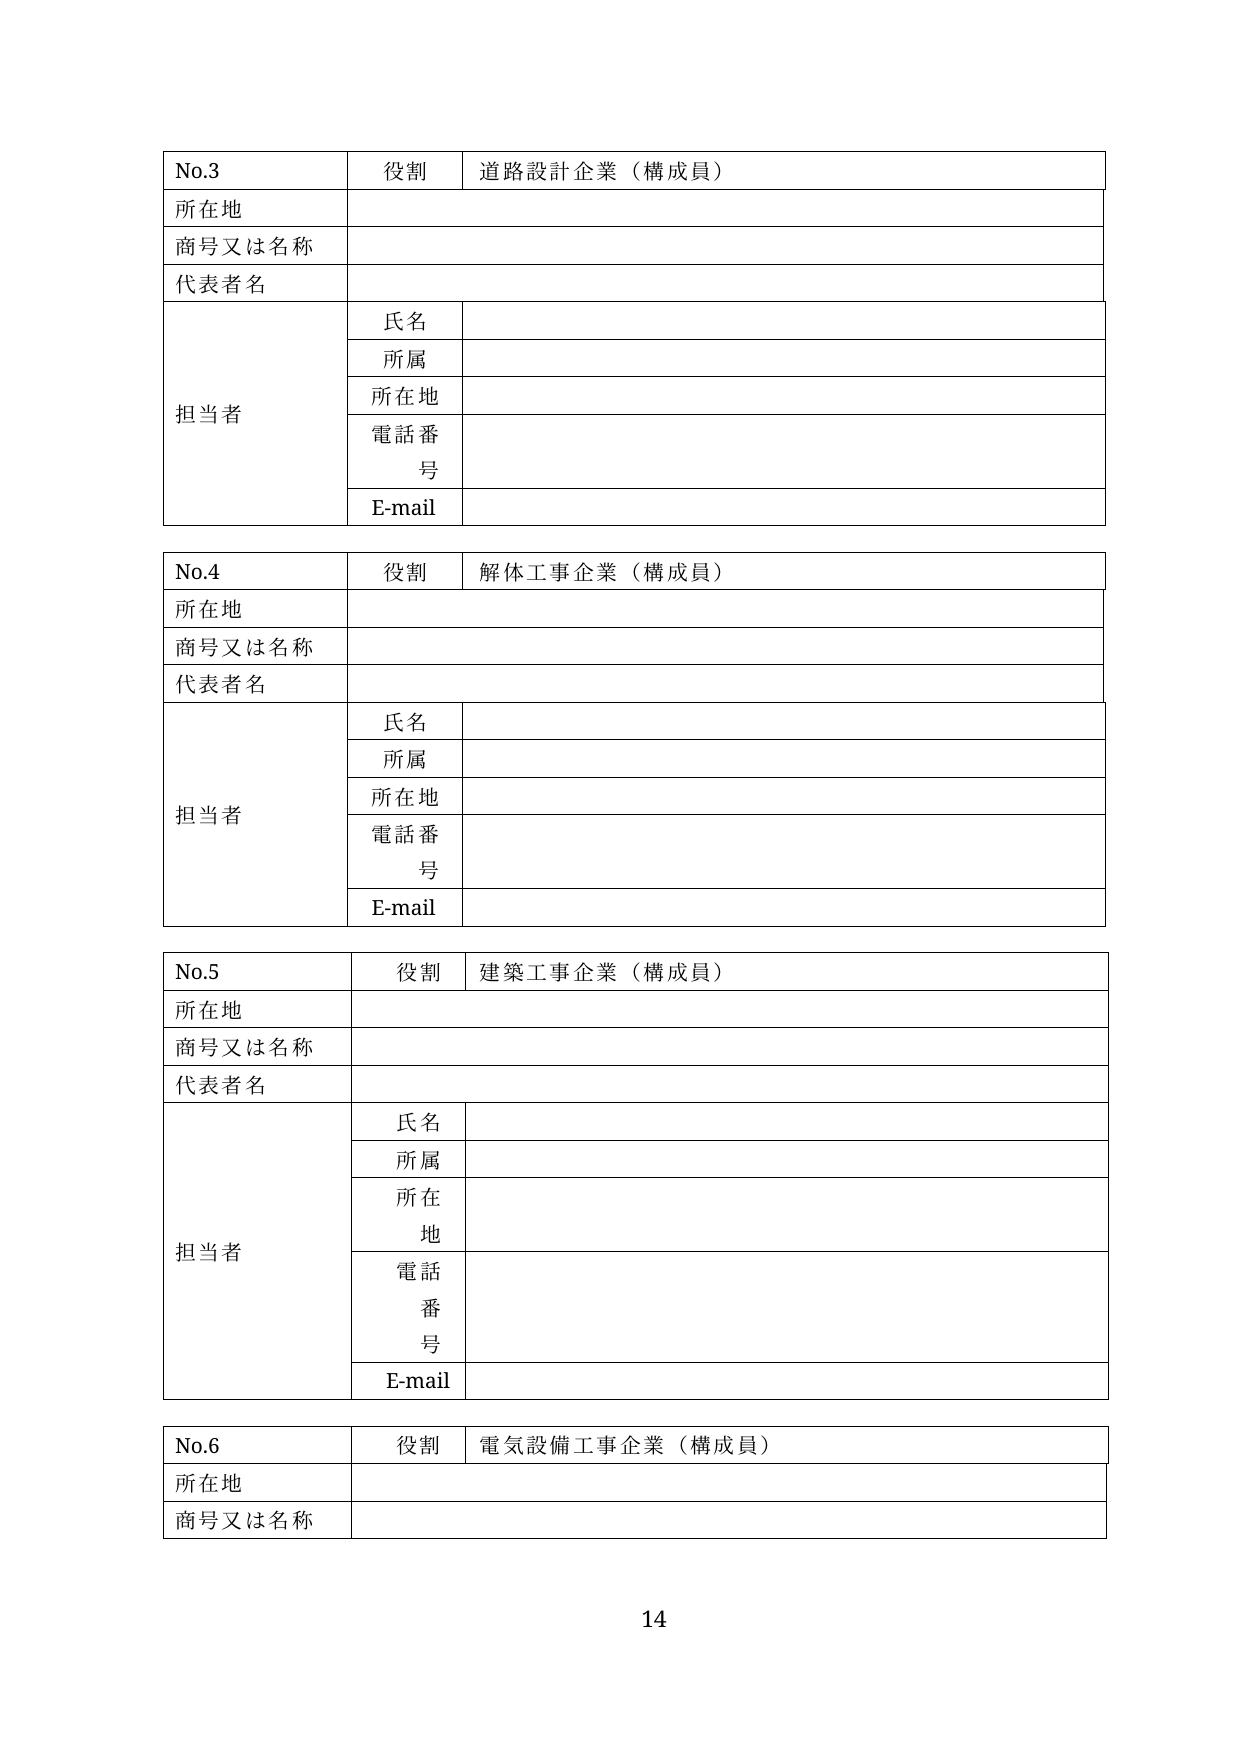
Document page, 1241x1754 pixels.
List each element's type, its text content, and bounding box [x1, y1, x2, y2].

table_cell 氏名 [352, 1103, 465, 1140]
table_cell 電話番号 [348, 815, 462, 888]
table_cell [466, 1178, 1108, 1251]
table_cell [463, 489, 1105, 525]
table_cell 担当者 [164, 1103, 351, 1399]
table_cell [352, 1502, 1106, 1538]
table_header 建築工事企業（構成員） [466, 953, 1108, 990]
table_cell 氏名 [348, 302, 462, 339]
table_cell 担当者 [164, 302, 347, 525]
table_cell 所在地 [348, 377, 462, 414]
table_cell [463, 740, 1105, 777]
table_cell [463, 815, 1105, 888]
table_cell 代表者名 [164, 665, 347, 702]
table_cell [463, 778, 1105, 814]
table_cell [348, 190, 1103, 226]
table_cell [463, 415, 1105, 488]
table_cell [348, 227, 1103, 264]
table_cell [352, 1464, 1106, 1501]
table_cell 所在地 [348, 778, 462, 814]
table_cell E-mail [352, 1363, 465, 1399]
table_header No.4 [164, 553, 347, 589]
table_cell 担当者 [164, 703, 347, 926]
table_header 解体工事企業（構成員） [463, 553, 1105, 589]
table_cell 商号又は名称 [164, 1502, 351, 1538]
table_cell 商号又は名称 [164, 1028, 351, 1065]
table_cell 商号又は名称 [164, 227, 347, 264]
table_cell 電話番号 [352, 1252, 465, 1362]
table_cell [463, 340, 1105, 376]
table_header No.6 [164, 1427, 351, 1463]
table_cell [348, 628, 1103, 664]
table_cell [463, 703, 1105, 739]
table_header No.3 [164, 152, 347, 189]
table_header 役割 [348, 152, 462, 189]
table_cell 所在地 [164, 590, 347, 627]
table_cell 所属 [348, 740, 462, 777]
table_cell [352, 1066, 1108, 1102]
table_cell [352, 991, 1108, 1027]
table_cell [352, 1028, 1108, 1065]
table_cell [348, 665, 1103, 702]
table_cell [348, 590, 1103, 627]
table_cell 所在地 [164, 991, 351, 1027]
table_header No.5 [164, 953, 351, 990]
table_cell [463, 889, 1105, 926]
table_header 道路設計企業（構成員） [463, 152, 1105, 189]
table_header 役割 [352, 953, 465, 990]
table_cell [466, 1252, 1108, 1362]
table_cell 所属 [348, 340, 462, 376]
table_cell 所在地 [164, 1464, 351, 1501]
table_header 電気設備工事企業（構成員） [466, 1427, 1108, 1463]
table_cell E-mail [348, 489, 462, 525]
table_cell 代表者名 [164, 1066, 351, 1102]
table_cell 電話番号 [348, 415, 462, 488]
table_header 役割 [352, 1427, 465, 1463]
table_cell [463, 302, 1105, 339]
table_cell E-mail [348, 889, 462, 926]
table_cell 氏名 [348, 703, 462, 739]
table_cell [466, 1363, 1108, 1399]
table_cell [463, 377, 1105, 414]
table_cell 商号又は名称 [164, 628, 347, 664]
table_cell 代表者名 [164, 265, 347, 301]
table_cell [466, 1141, 1108, 1177]
table_cell 所属 [352, 1141, 465, 1177]
table_cell 所在地 [352, 1178, 465, 1251]
table_cell 所在地 [164, 190, 347, 226]
table_cell [466, 1103, 1108, 1140]
table_header 役割 [348, 553, 462, 589]
table_cell [348, 265, 1103, 301]
